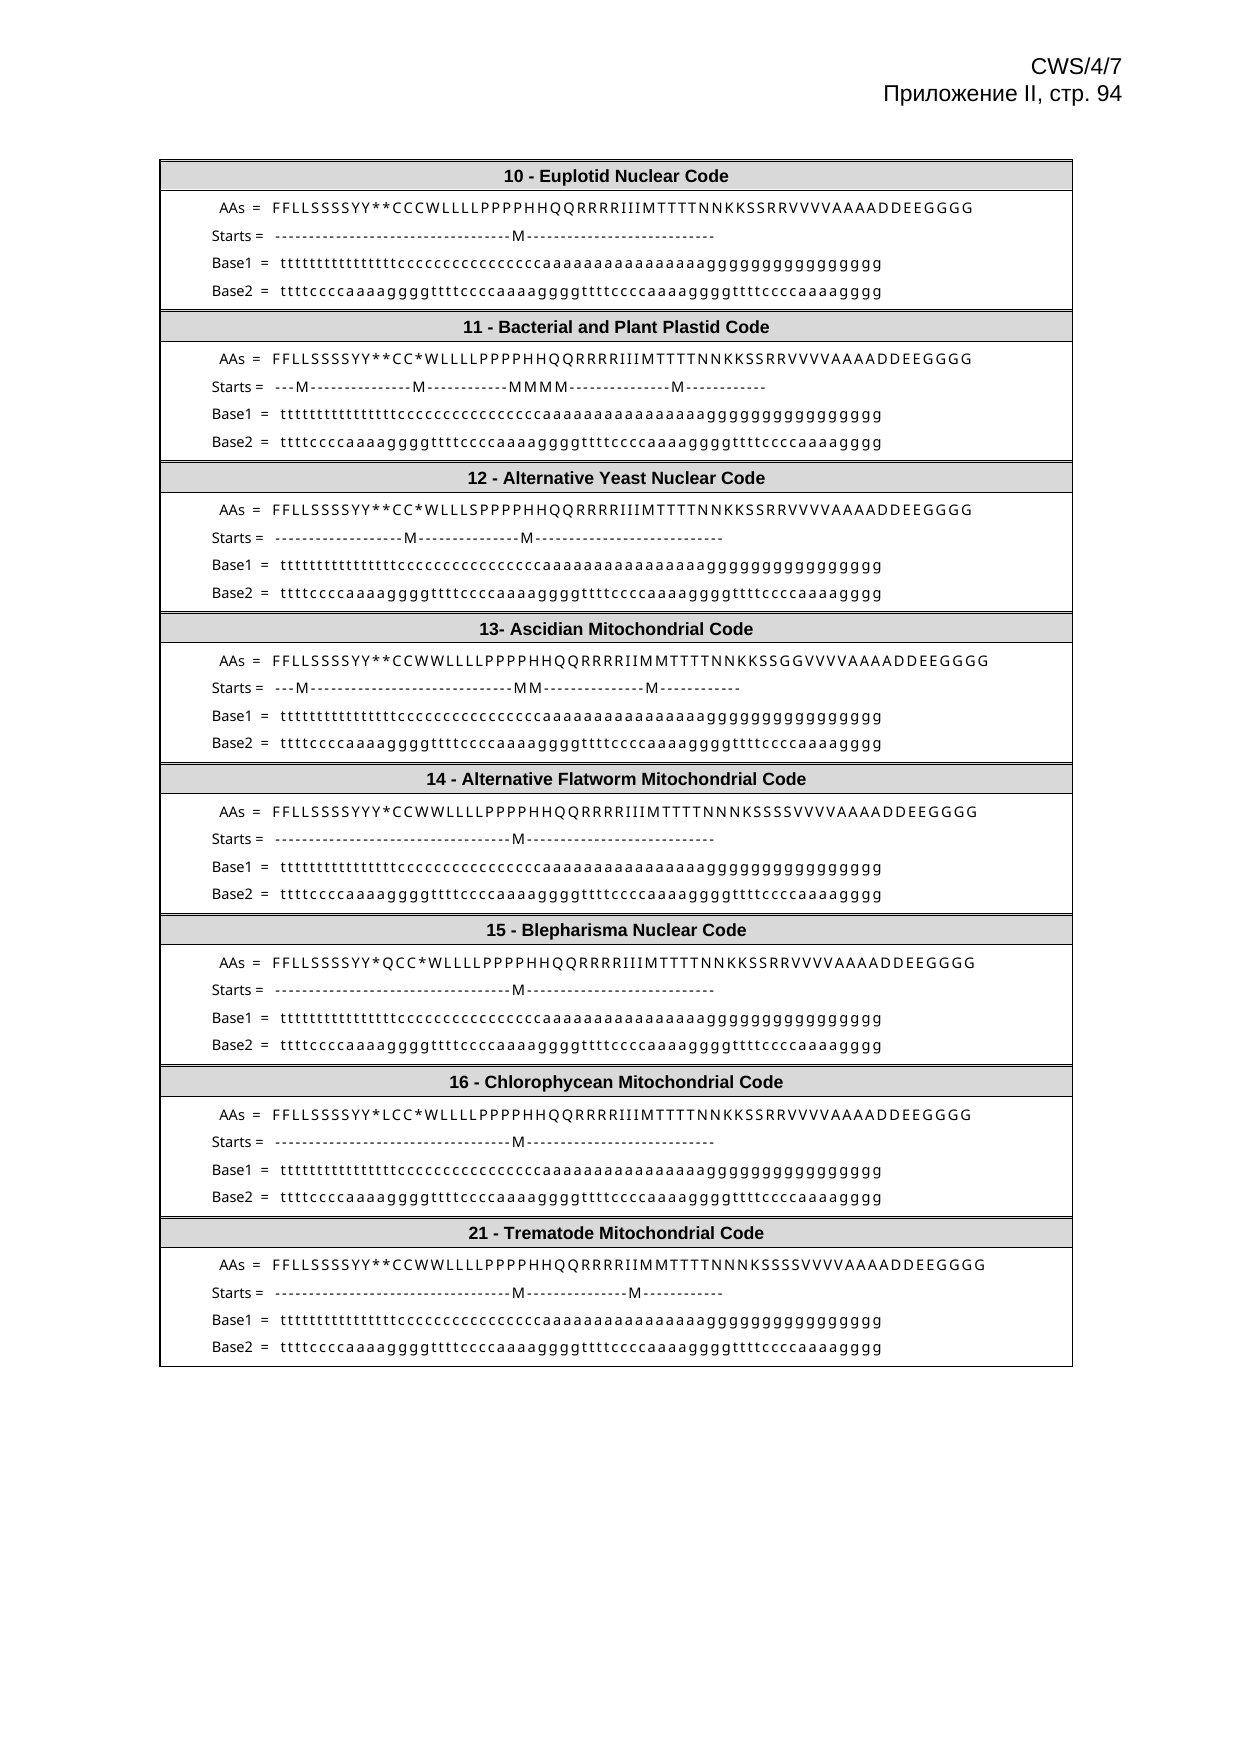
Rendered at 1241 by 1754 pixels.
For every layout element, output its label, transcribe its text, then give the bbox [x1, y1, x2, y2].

table_cell AAs = FFLLSSSSYY*LCC*WLLLLPPPPHHQQRRRRIIIMTTTTNNKKSSRRVVVVAAAADDEEGGGG Starts = -----------------------------------M---------------------------- Base1 = ttttttttttttttttccccccccccccccccaaaaaaaaaaaaaaaagggggggggggggggg Base2 = ttttccccaaaaggggttttccccaaaaggggttttccccaaaaggggttttccccaaaagggg Base3 = tcagtcagtcagtcagtcagtcagtcagtcagtcagtcagtcagtcagtcagtcagtcagtcag [161, 1097, 1072, 1216]
table_cell 13- Ascidian Mitochondrial Code [161, 614, 1072, 642]
table_cell 12 - Alternative Yeast Nuclear Code [161, 463, 1072, 492]
table_cell AAs = FFLLSSSSYY**CCWWLLLLPPPPHHQQRRRRIIMMTTTTNNKKSSGGVVVVAAAADDEEGGGG Starts = ---M------------------------------MM---------------M------------ Base1 = ttttttttttttttttccccccccccccccccaaaaaaaaaaaaaaaagggggggggggggggg Base2 = ttttccccaaaaggggttttccccaaaaggggttttccccaaaaggggttttccccaaaagggg Base3 = tcagtcagtcagtcagtcagtcagtcagtcagtcagtcagtcagtcagtcagtcagtcagtcag [161, 643, 1072, 762]
table_header 10 - Euplotid Nuclear Code [161, 162, 1072, 189]
table_cell AAs = FFLLSSSSYY*QCC*WLLLLPPPPHHQQRRRRIIIMTTTTNNKKSSRRVVVVAAAADDEEGGGG Starts = -----------------------------------M---------------------------- Base1 = ttttttttttttttttccccccccccccccccaaaaaaaaaaaaaaaagggggggggggggggg Base2 = ttttccccaaaaggggttttccccaaaaggggttttccccaaaaggggttttccccaaaagggg Base3 = tcagtcagtcagtcagtcagtcagtcagtcagtcagtcagtcagtcagtcagtcagtcagtcag [161, 945, 1072, 1064]
table_cell AAs = FFLLSSSSYY**CCCWLLLLPPPPHHQQRRRRIIIMTTTTNNKKSSRRVVVVAAAADDEEGGGG Starts = -----------------------------------M---------------------------- Base1 = ttttttttttttttttccccccccccccccccaaaaaaaaaaaaaaaagggggggggggggggg Base2 = ttttccccaaaaggggttttccccaaaaggggttttccccaaaaggggttttccccaaaagggg Base3 = tcagtcagtcagtcagtcagtcagtcagtcagtcagtcagtcagtcagtcagtcagtcagtcag [161, 191, 1072, 309]
table_cell 14 - Alternative Flatworm Mitochondrial Code [161, 765, 1072, 793]
table_cell 11 - Bacterial and Plant Plastid Code [161, 312, 1072, 341]
table_cell 21 - Trematode Mitochondrial Code [161, 1219, 1072, 1247]
table_cell AAs = FFLLSSSSYY**CC*WLLLSPPPPHHQQRRRRIIIMTTTTNNKKSSRRVVVVAAAADDEEGGGG Starts = -------------------M---------------M---------------------------- Base1 = ttttttttttttttttccccccccccccccccaaaaaaaaaaaaaaaagggggggggggggggg Base2 = ttttccccaaaaggggttttccccaaaaggggttttccccaaaaggggttttccccaaaagggg Base3 = tcagtcagtcagtcagtcagtcagtcagtcagtcagtcagtcagtcagtcagtcagtcagtcag [161, 493, 1072, 611]
table_cell AAs = FFLLSSSSYYY*CCWWLLLLPPPPHHQQRRRRIIIMTTTTNNNKSSSSVVVVAAAADDEEGGGG Starts = -----------------------------------M---------------------------- Base1 = ttttttttttttttttccccccccccccccccaaaaaaaaaaaaaaaagggggggggggggggg Base2 = ttttccccaaaaggggttttccccaaaaggggttttccccaaaaggggttttccccaaaagggg Base3 = tcagtcagtcagtcagtcagtcagtcagtcagtcagtcagtcagtcagtcagtcagtcagtcag [161, 794, 1072, 913]
table_cell AAs = FFLLSSSSYY**CCWWLLLLPPPPHHQQRRRRIIMMTTTTNNNKSSSSVVVVAAAADDEEGGGG Starts = -----------------------------------M---------------M------------ Base1 = ttttttttttttttttccccccccccccccccaaaaaaaaaaaaaaaagggggggggggggggg Base2 = ttttccccaaaaggggttttccccaaaaggggttttccccaaaaggggttttccccaaaagggg Base3 = tcagtcagtcagtcagtcagtcagtcagtcagtcagtcagtcagtcagtcagtcagtcagtcag [161, 1248, 1072, 1366]
table_cell AAs = FFLLSSSSYY**CC*WLLLLPPPPHHQQRRRRIIIMTTTTNNKKSSRRVVVVAAAADDEEGGGG Starts = ---M---------------M------------MMMM---------------M------------ Base1 = ttttttttttttttttccccccccccccccccaaaaaaaaaaaaaaaagggggggggggggggg Base2 = ttttccccaaaaggggttttccccaaaaggggttttccccaaaaggggttttccccaaaagggg Base3 = tcagtcagtcagtcagtcagtcagtcagtcagtcagtcagtcagtcagtcagtcagtcagtcag [161, 342, 1072, 460]
table_cell 15 - Blepharisma Nuclear Code [161, 916, 1072, 944]
table_cell 16 - Chlorophycean Mitochondrial Code [161, 1067, 1072, 1096]
